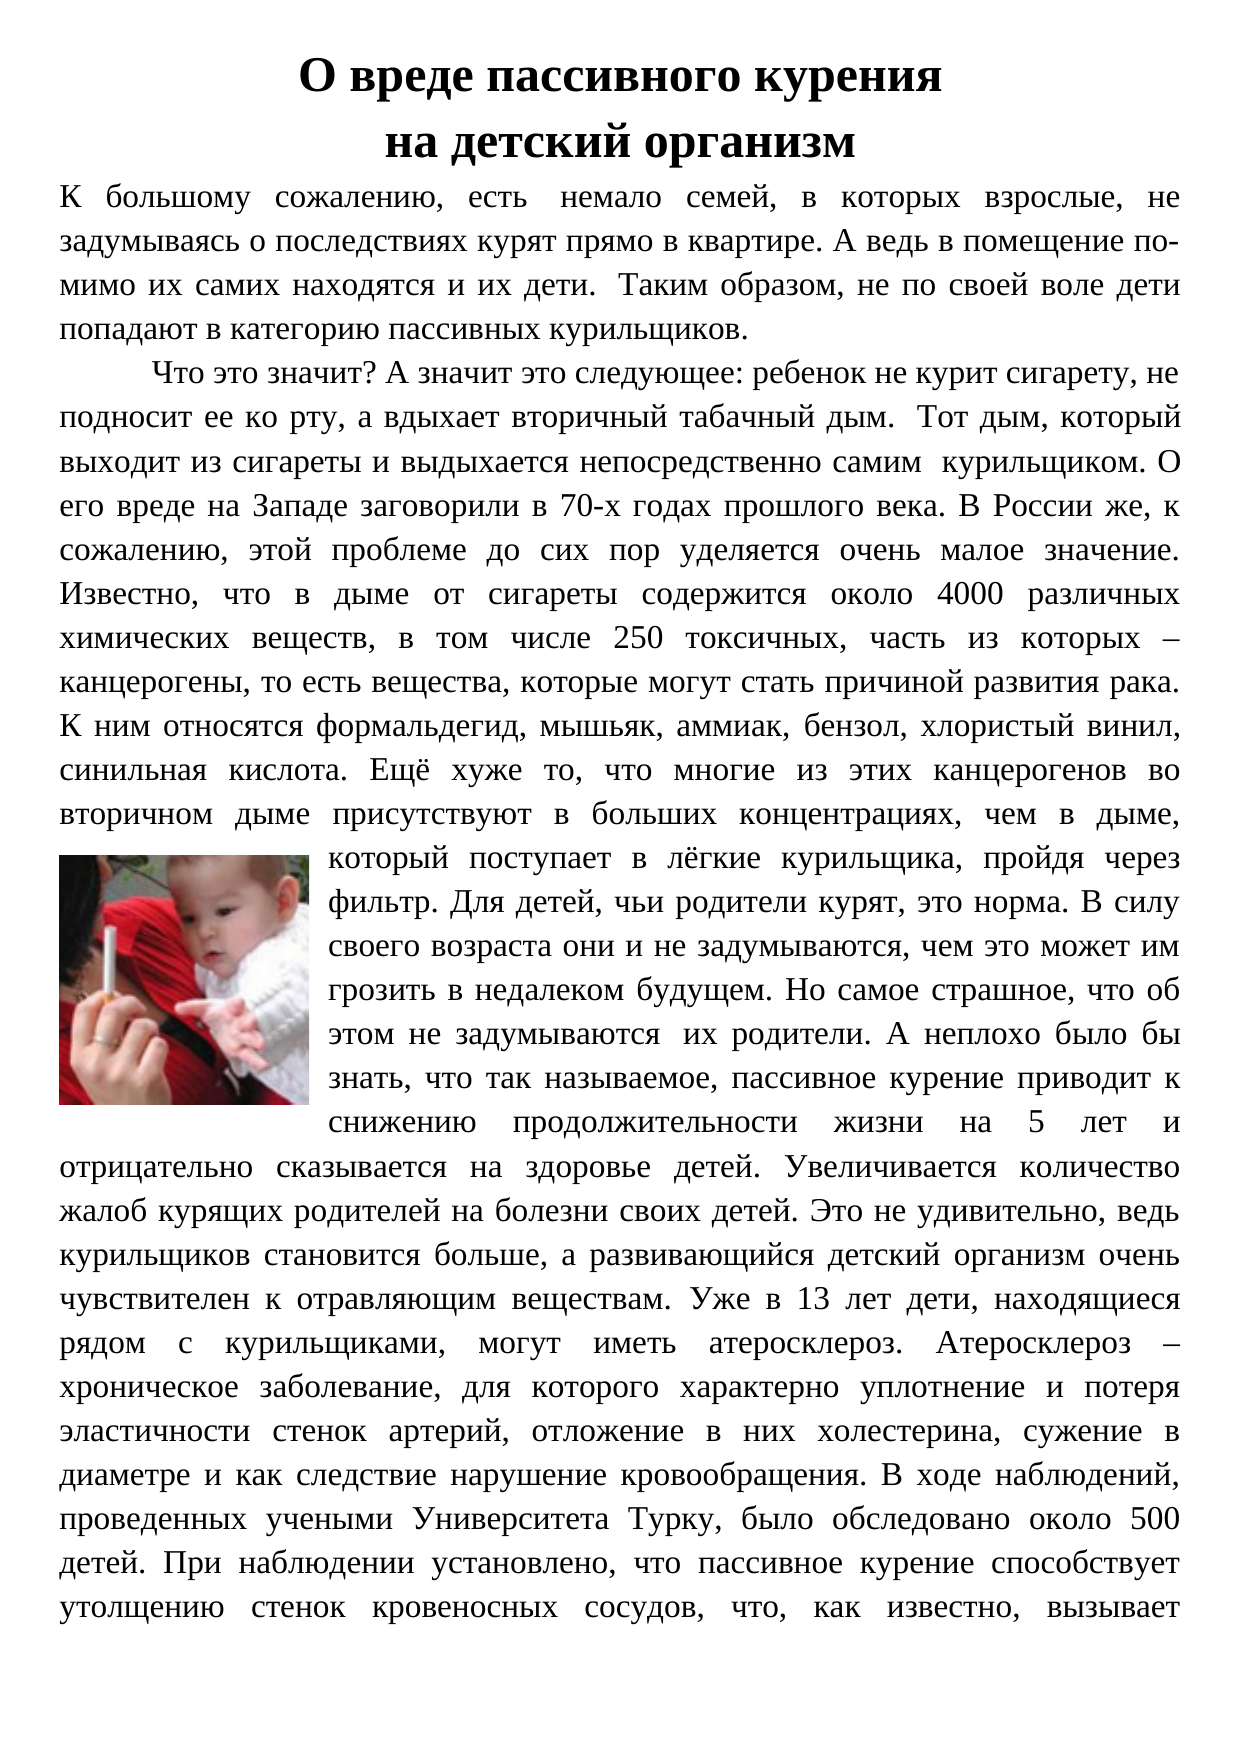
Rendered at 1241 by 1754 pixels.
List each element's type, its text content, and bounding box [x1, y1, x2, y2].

text К большому сожалению, есть немало семей, в которых взрослые, не задумываясь о последствиях курят прямо в квартире. А ведь в помещение по-мимо их самих находятся и их дети. Таким образом, не по своей воле дети попадают в категорию пассивных курильщиков. [59, 176, 1181, 347]
text на детский организм [59, 110, 1181, 168]
picture [59, 855, 310, 1105]
text О вреде пассивного курения [59, 44, 1181, 102]
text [59, 353, 1181, 1625]
